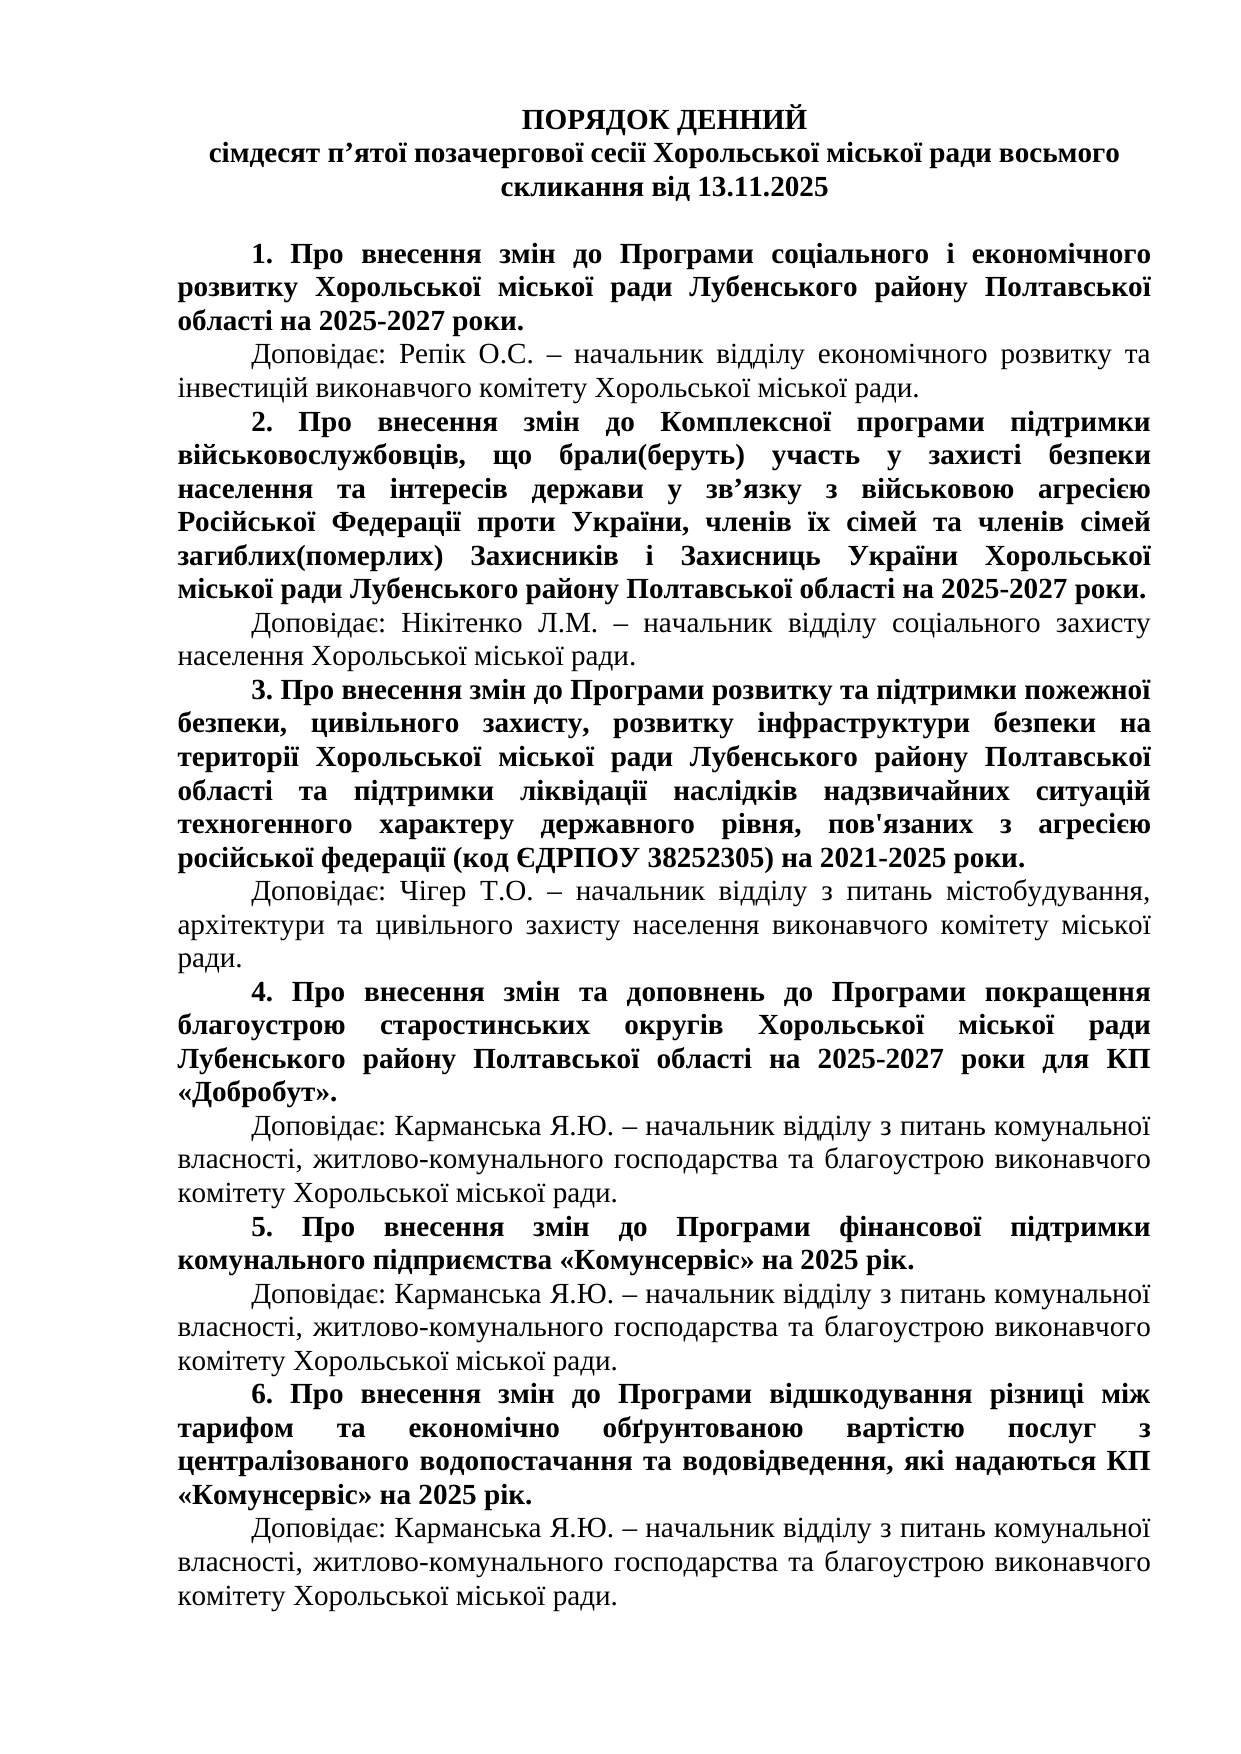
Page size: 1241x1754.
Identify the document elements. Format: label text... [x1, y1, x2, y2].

text 4. Про внесення змін та доповнень до Програми покращення благоустрою старостинських округів Хорольської міської ради Лубенського району Полтавської області на 2025-2027 роки для КП «Добробут». [177, 974, 1152, 1108]
text 5. Про внесення змін до Програми фінансової підтримки комунального підприємства «Комунсервіс» на 2025 рік. [177, 1209, 1152, 1276]
text 3. Про внесення змін до Програми розвитку та підтримки пожежної безпеки, цивільного захисту, розвитку інфраструктури безпеки на території Хорольської міської ради Лубенського району Полтавської області та підтримки ліквідації наслідків надзвичайних ситуацій техногенного характеру державного рівня, пов'язаних з агресією російської федерації (код ЄДРПОУ 38252305) на 2021-2025 роки. [177, 672, 1152, 873]
text Доповідає: Репік О.С. – начальник відділу економічного розвитку та інвестицій виконавчого комітету Хорольської міської ради. [177, 337, 1152, 404]
text ПОРЯДОК ДЕННИЙ [177, 102, 1152, 135]
text Доповідає: Чігер Т.О. – начальник відділу з питань містобудування, архітектури та цивільного захисту населення виконавчого комітету міської ради. [177, 873, 1152, 974]
text 6. Про внесення змін до Програми відшкодування різниці між тарифом та економічно обґрунтованою вартістю послуг з централізованого водопостачання та водовідведення, які надаються КП «Комунсервіс» на 2025 рік. [177, 1376, 1152, 1511]
text 1. Про внесення змін до Програми соціального і економічного розвитку Хорольської міської ради Лубенського району Полтавської області на 2025-2027 роки. [177, 236, 1152, 337]
text Доповідає: Нікітенко Л.М. – начальник відділу соціального захисту населення Хорольської міської ради. [177, 605, 1152, 672]
text сімдесят п’ятої позачергової сесії Хорольської міської ради восьмого скликання від 13.11.2025 [177, 135, 1152, 202]
text 2. Про внесення змін до Комплексної програми підтримки військовослужбовців, що брали(беруть) участь у захисті безпеки населення та інтересів держави у зв’язку з військовою агресією Російської Федерації проти України, членів їх сімей та членів сімей загиблих(померлих) Захисників і Захисниць України Хорольської міської ради Лубенського району Полтавської області на 2025-2027 роки. [177, 404, 1152, 605]
